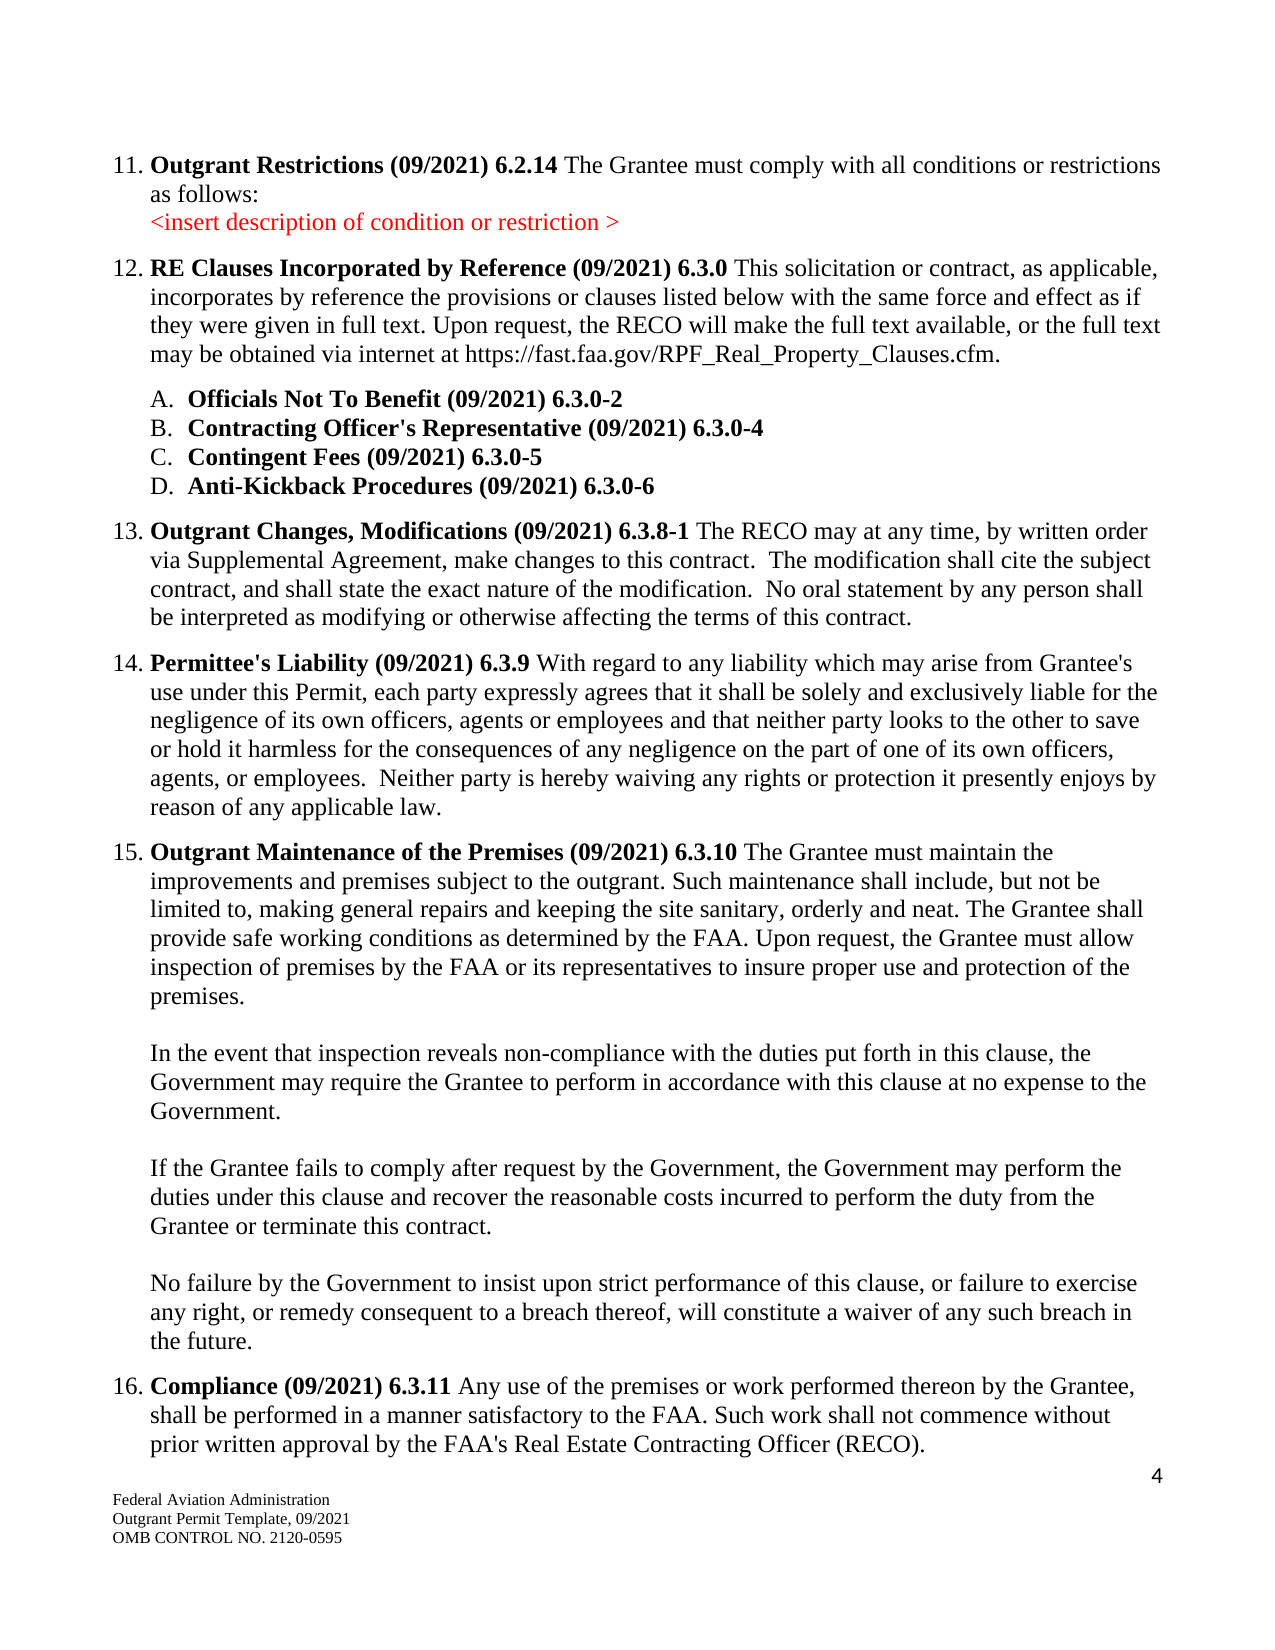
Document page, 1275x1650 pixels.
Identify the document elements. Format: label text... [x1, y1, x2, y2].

list Anti-Kickback Procedures (09/2021) 6.3.0-6 Insert in all real estate contracts expected to exceed $150,000. [150, 471, 1162, 499]
list Contingent Fees (09/2021) 6.3.0-5 Insert in all real estate contracts. [150, 442, 1162, 471]
list Outgrant Restrictions (09/2021) 6.2.14 Insert in all outgrants. NOTE: CO should obtain detailed restrictions from the Outgrant Approval Document. The Grantee must comply with all conditions or restrictions as follows: <insert description of condition or restriction > [112, 150, 1162, 236]
list Permittee's Liability (09/2021) 6.3.9 Insert in all outgrant permits. With regard to any liability which may arise from Grantee's use under this Permit, each party expressly agrees that it shall be solely and exclusively liable for the negligence of its own officers, agents or employees and that neither party looks to the other to save or hold it harmless for the consequences of any negligence on the part of one of its own officers, agents, or employees. Neither party is hereby waiving any rights or protection it presently enjoys by reason of any applicable law. [112, 648, 1162, 820]
list Outgrant Changes, Modifications (09/2021) 6.3.8-1 Insert in all outgrants. The RECO may at any time, by written order via Supplemental Agreement, make changes to this contract. The modification shall cite the subject contract, and shall state the exact nature of the modification. No oral statement by any person shall be interpreted as modifying or otherwise affecting the terms of this contract. [112, 516, 1162, 631]
list Officials Not To Benefit (09/2021) 6.3.0-2 Insert in all real estate contracts. [150, 384, 1162, 413]
list Contracting Officer's Representative (09/2021) 6.3.0-4 Insert in all real estate contracts. [150, 413, 1162, 442]
list RE Clauses Incorporated by Reference (09/2021) 6.3.0 Insert in all real estate contracts when clauses are included by reference. This solicitation or contract, as applicable, incorporates by reference the provisions or clauses listed below with the same force and effect as if they were given in full text. Upon request, the RECO will make the full text available, or the full text may be obtained via internet at https://fast.faa.gov/RPF_Real_Property_Clauses.cfm. [112, 253, 1162, 368]
list Compliance (09/2021) 6.3.11 Insert in all outgrants. Any use of the premises or work performed thereon by the Grantee, shall be performed in a manner satisfactory to the FAA. Such work shall not commence without prior written approval by the FAA's Real Estate Contracting Officer (RECO). [112, 1371, 1162, 1457]
list Outgrant Maintenance of the Premises (09/2021) 6.3.10 Insert in all outgrants. The Grantee must maintain the improvements and premises subject to the outgrant. Such maintenance shall include, but not be limited to, making general repairs and keeping the site sanitary, orderly and neat. The Grantee shall provide safe working conditions as determined by the FAA. Upon request, the Grantee must allow inspection of premises by the FAA or its representatives to insure proper use and protection of the premises. In the event that inspection reveals non-compliance with the duties put forth in this clause, the Government may require the Grantee to perform in accordance with this clause at no expense to the Government. If the Grantee fails to comply after request by the Government, the Government may perform the duties under this clause and recover the reasonable costs incurred to perform the duty from the Grantee or terminate this contract. No failure by the Government to insist upon strict performance of this clause, or failure to exercise any right, or remedy consequent to a breach thereof, will constitute a waiver of any such breach in the future. [112, 837, 1162, 1354]
